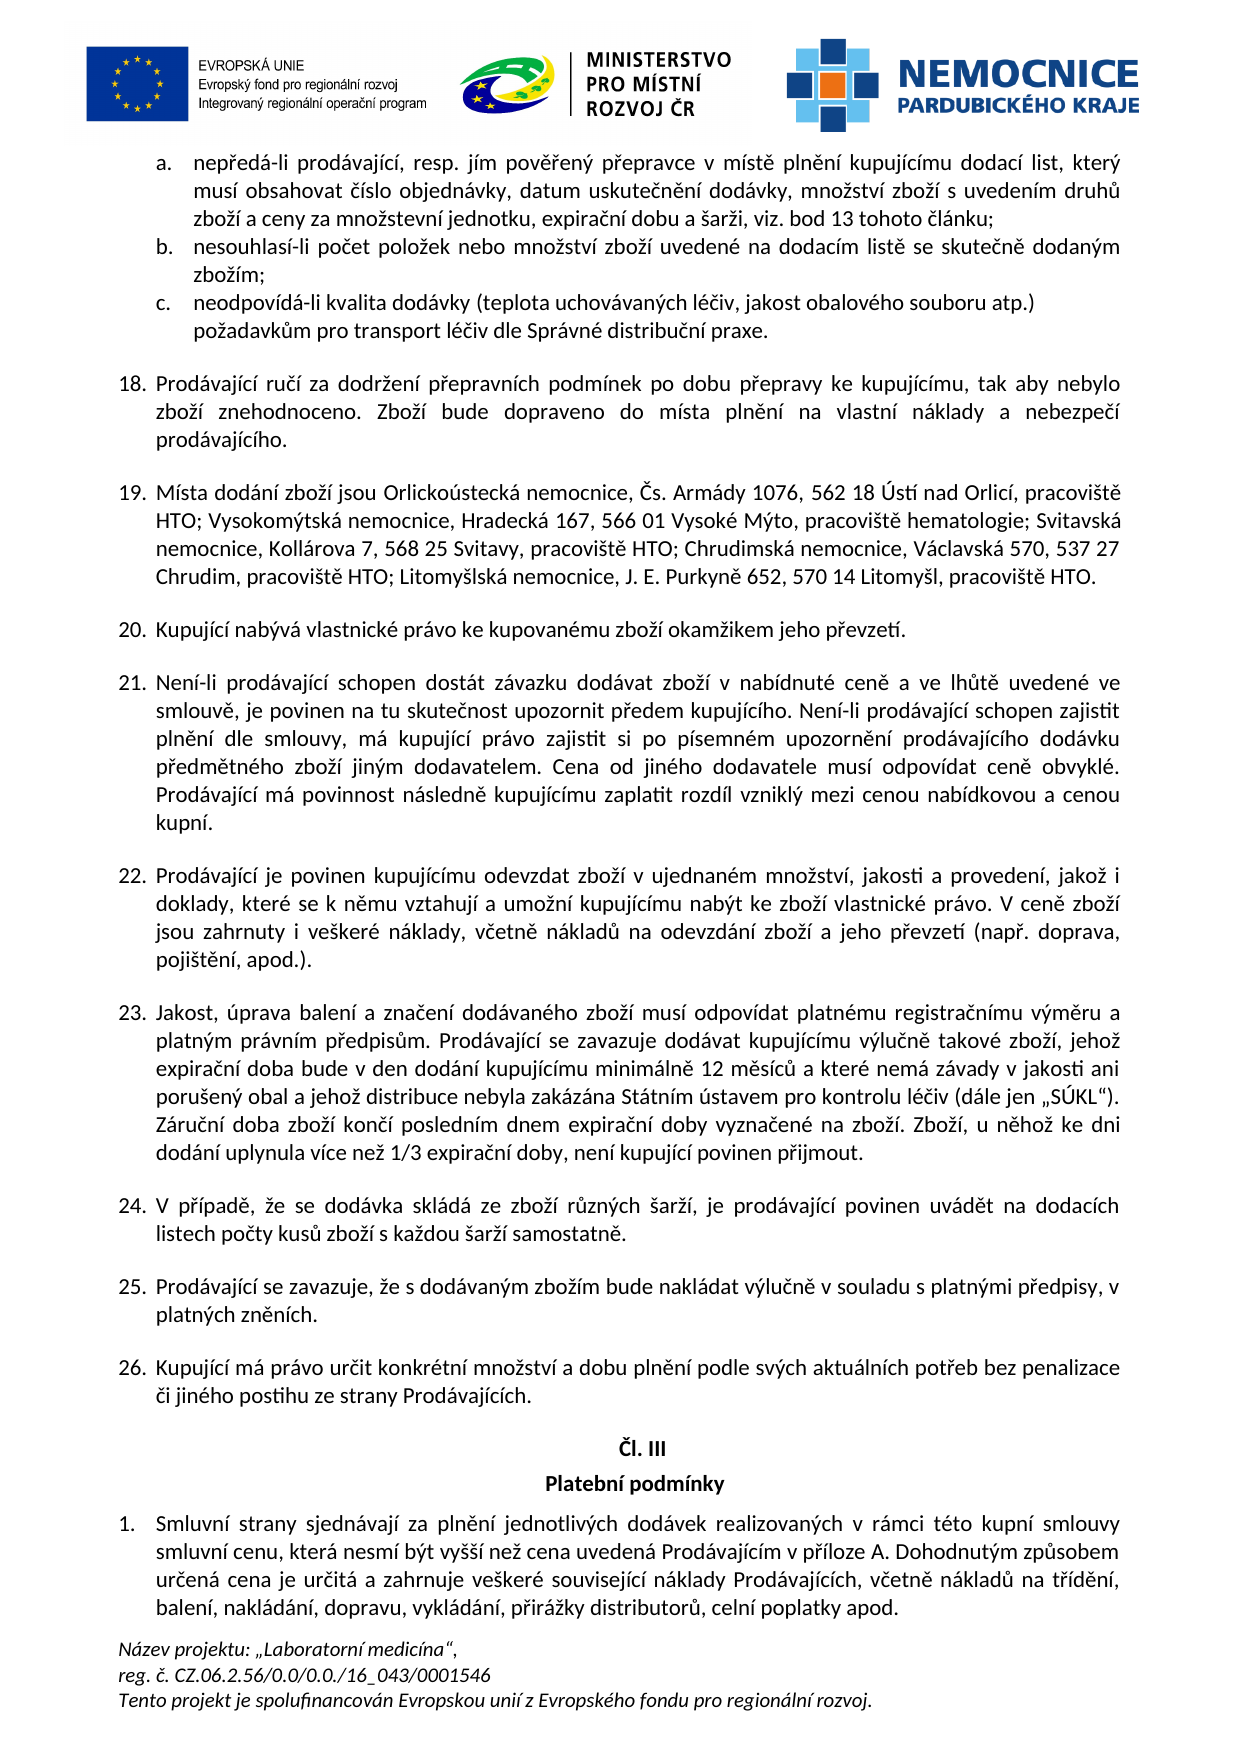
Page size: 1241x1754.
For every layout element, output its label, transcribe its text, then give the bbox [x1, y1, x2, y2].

list Kupující nabývá vlastnické právo ke kupovanému zboží okamžikem jeho převzetí. [118, 615, 1122, 643]
list V případě, že se dodávka skládá ze zboží různých šarží, je prodávající povinen uvádět na dodacích listech počty kusů zboží s každou šarží samostatně. [118, 1191, 1122, 1247]
list Kupující má právo určit konkrétní množství a dobu plnění podle svých aktuálních potřeb bez penalizace či jiného postihu ze strany Prodávajících. [118, 1353, 1122, 1409]
list Místa dodání zboží jsou Orlickoústecká nemocnice, Čs. Armády 1076, 562 18 Ústí nad Orlicí, pracoviště HTO; Vysokomýtská nemocnice, Hradecká 167, 566 01 Vysoké Mýto, pracoviště hematologie; Svitavská nemocnice, Kollárova 7, 568 25 Svitavy, pracoviště HTO; Chrudimská nemocnice, Václavská 570, 537 27 Chrudim, pracoviště HTO; Litomyšlská nemocnice, J. E. Purkyně 652, 570 14 Litomyšl, pracoviště HTO. [118, 478, 1122, 590]
list Prodávající ručí za dodržení přepravních podmínek po dobu přepravy ke kupujícímu, tak aby nebylo zboží znehodnoceno. Zboží bude dopraveno do místa plnění na vlastní náklady a nebezpečí prodávajícího. [118, 369, 1122, 453]
list Prodávající se zavazuje, že s dodávaným zbožím bude nakládat výlučně v souladu s platnými předpisy, v platných zněních. [118, 1272, 1122, 1328]
text Platební podmínky [148, 1469, 1122, 1497]
subtitle Čl. III [163, 1434, 1122, 1462]
list nesouhlasí-li počet položek nebo množství zboží uvedené na dodacím listě se skutečně dodaným zbožím; [156, 232, 1122, 288]
list neodpovídá-li kvalita dodávky (teplota uchovávaných léčiv, jakost obalového souboru atp.) požadavkům pro transport léčiv dle Správné distribuční praxe. [156, 288, 1122, 344]
list Prodávající je povinen kupujícímu odevzdat zboží v ujednaném množství, jakosti a provedení, jakož i doklady, které se k němu vztahují a umožní kupujícímu nabýt ke zboží vlastnické právo. V ceně zboží jsou zahrnuty i veškeré náklady, včetně nákladů na odevzdání zboží a jeho převzetí (např. doprava, pojištění, apod.). [118, 861, 1122, 973]
picture [64, 21, 753, 146]
picture [785, 37, 1139, 133]
list nepředá-li prodávající, resp. jím pověřený přepravce v místě plnění kupujícímu dodací list, který musí obsahovat číslo objednávky, datum uskutečnění dodávky, množství zboží s uvedením druhů zboží a ceny za množstevní jednotku, expirační dobu a šarži, viz. bod 13 tohoto článku; [156, 148, 1122, 232]
list Není-li prodávající schopen dostát závazku dodávat zboží v nabídnuté ceně a ve lhůtě uvedené ve smlouvě, je povinen na tu skutečnost upozornit předem kupujícího. Není-li prodávající schopen zajistit plnění dle smlouvy, má kupující právo zajistit si po písemném upozornění prodávajícího dodávku předmětného zboží jiným dodavatelem. Cena od jiného dodavatele musí odpovídat ceně obvyklé. Prodávající má povinnost následně kupujícímu zaplatit rozdíl vzniklý mezi cenou nabídkovou a cenou kupní. [118, 668, 1122, 836]
list Jakost, úprava balení a značení dodávaného zboží musí odpovídat platnému registračnímu výměru a platným právním předpisům. Prodávající se zavazuje dodávat kupujícímu výlučně takové zboží, jehož expirační doba bude v den dodání kupujícímu minimálně 12 měsíců a které nemá závady v jakosti ani porušený obal a jehož distribuce nebyla zakázána Státním ústavem pro kontrolu léčiv (dále jen „SÚKL“). Záruční doba zboží končí posledním dnem expirační doby vyznačené na zboží. Zboží, u něhož ke dni dodání uplynula více než 1/3 expirační doby, není kupující povinen přijmout. [118, 998, 1122, 1166]
list Smluvní strany sjednávají za plnění jednotlivých dodávek realizovaných v rámci této kupní smlouvy smluvní cenu, která nesmí být vyšší než cena uvedená Prodávajícím v příloze A. Dohodnutým způsobem určená cena je určitá a zahrnuje veškeré související náklady Prodávajících, včetně nákladů na třídění, balení, nakládání, dopravu, vykládání, přirážky distributorů, celní poplatky apod. [118, 1509, 1122, 1621]
